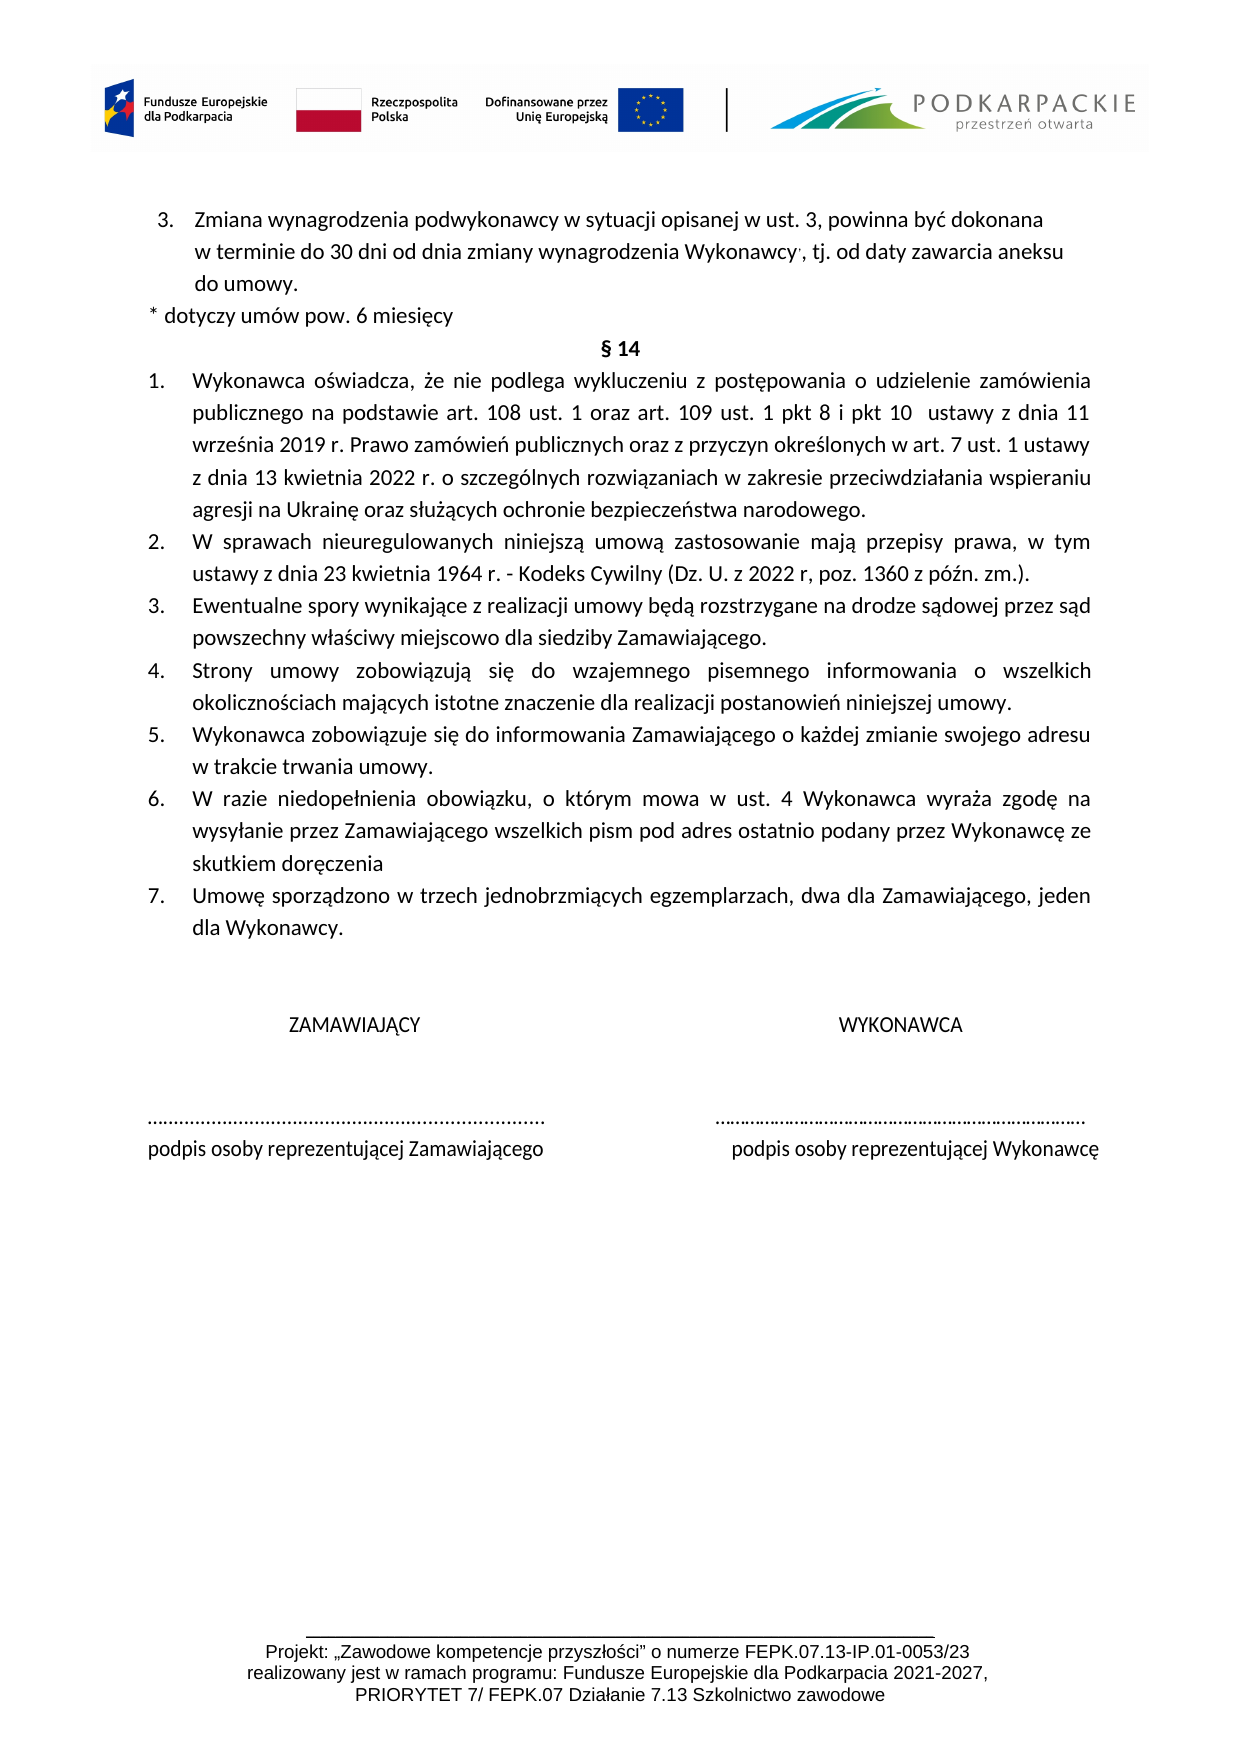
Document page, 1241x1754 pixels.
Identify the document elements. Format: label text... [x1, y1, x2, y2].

list Strony umowy zobowiązują się do wzajemnego pisemnego informowania o wszelkich okolicznościach mających istotne znaczenie dla realizacji postanowień niniejszej umowy. [148, 656, 1093, 716]
list Wykonawca oświadcza, że nie podlega wykluczeniu z postępowania o udzielenie zamówienia publicznego na podstawie art. 108 ust. 1 oraz art. 109 ust. 1 pkt 8 i pkt 10 ustawy z dnia 11 września 2019 r. Prawo zamówień publicznych oraz z przyczyn określonych w art. 7 ust. 1 ustawy z dnia 13 kwietnia 2022 r. o szczególnych rozwiązaniach w zakresie przeciwdziałania wspieraniu agresji na Ukrainę oraz służących ochronie bezpieczeństwa narodowego. [148, 366, 1093, 523]
text § 14 [148, 334, 1093, 362]
text ZAMAWIAJĄCY WYKONAWCA [148, 1010, 1093, 1038]
list W sprawach nieuregulowanych niniejszą umową zastosowanie mają przepisy prawa, w tym ustawy z dnia 23 kwietnia 1964 r. - Kodeks Cywilny (Dz. U. z 2022 r, poz. 1360 z późn. zm.). [148, 527, 1093, 587]
list Wykonawca zobowiązuje się do informowania Zamawiającego o każdej zmianie swojego adresu w trakcie trwania umowy. [148, 720, 1093, 780]
list W razie niedopełnienia obowiązku, o którym mowa w ust. 4 Wykonawca wyraża zgodę na wysyłanie przez Zamawiającego wszelkich pism pod adres ostatnio podany przez Wykonawcę ze skutkiem doręczenia [148, 784, 1093, 877]
text podpis osoby reprezentującej Zamawiającego podpis osoby reprezentującej Wykonawcę [148, 1134, 1093, 1162]
picture [90, 64, 1150, 152]
list Ewentualne spory wynikające z realizacji umowy będą rozstrzygane na drodze sądowej przez sąd powszechny właściwy miejscowo dla siedziby Zamawiającego. [148, 591, 1093, 652]
text ….. ………………………………………………………………… [148, 1102, 1093, 1130]
list Umowę sporządzono w trzech jednobrzmiących egzemplarzach, dwa dla Zamawiającego, jeden dla Wykonawcy. [148, 881, 1093, 941]
list Zmiana wynagrodzenia podwykonawcy w sytuacji opisanej w ust. 3, powinna być dokonana w terminie do 30 dni od dnia zmiany wynagrodzenia Wykonawcy,, tj. od daty zawarcia aneksu do umowy. [157, 205, 1093, 297]
text * dotyczy umów pow. 6 miesięcy [148, 302, 1093, 330]
